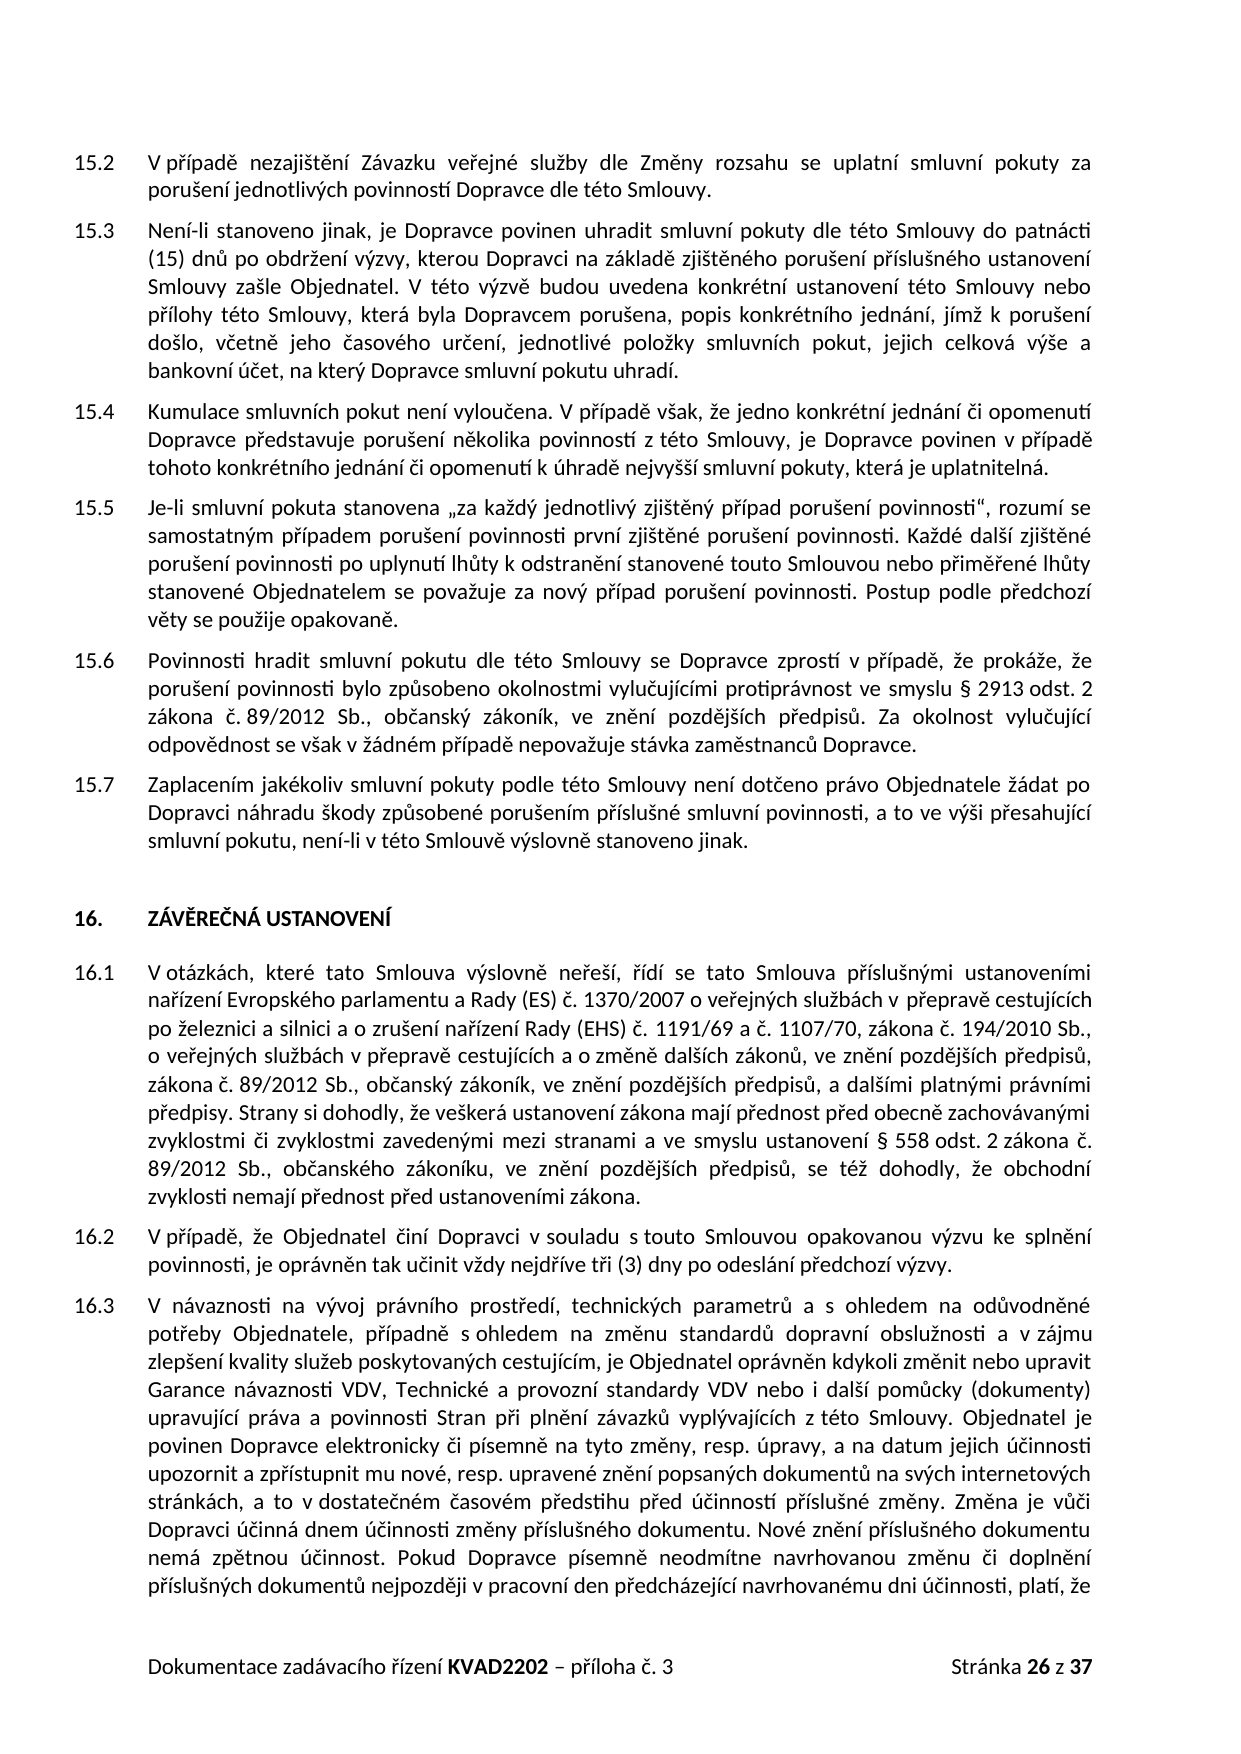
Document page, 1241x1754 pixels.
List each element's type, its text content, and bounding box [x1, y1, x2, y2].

text Povinnosti hradit smluvní pokutu dle této Smlouvy se Dopravce zprostí v případě, že prokáže, že porušení povinnosti bylo způsobeno okolnostmi vylučujícími protiprávnost ve smyslu § 2913 odst. 2 zákona č. 89/2012 Sb., občanský zákoník, ve znění pozdějších předpisů. Za okolnost vylučující odpovědnost se však v žádném případě nepovažuje stávka zaměstnanců Dopravce. [74, 646, 1093, 758]
text Je-li smluvní pokuta stanovena „za každý jednotlivý zjištěný případ porušení povinnosti“, rozumí se samostatným případem porušení povinnosti první zjištěné porušení povinnosti. Každé další zjištěné porušení povinnosti po uplynutí lhůty k odstranění stanovené touto Smlouvou nebo přiměřené lhůty stanovené Objednatelem se považuje za nový případ porušení povinnosti. Postup podle předchozí věty se použije opakovaně. [74, 493, 1093, 633]
text V otázkách, které tato Smlouva výslovně neřeší, řídí se tato Smlouva příslušnými ustanoveními nařízení Evropského parlamentu a Rady (ES) č. 1370/2007 o veřejných službách v přepravě cestujících po železnici a silnici a o zrušení nařízení Rady (EHS) č. 1191/69 a č. 1107/70, zákona č. 194/2010 Sb., o veřejných službách v přepravě cestujících a o změně dalších zákonů, ve znění pozdějších předpisů, zákona č. 89/2012 Sb., občanský zákoník, ve znění pozdějších předpisů, a dalšími platnými právními předpisy. Strany si dohodly, že veškerá ustanovení zákona mají přednost před obecně zachovávanými zvyklostmi či zvyklostmi zavedenými mezi stranami a ve smyslu ustanovení § 558 odst. 2 zákona č. 89/2012 Sb., občanského zákoníku, ve znění pozdějších předpisů, se též dohodly, že obchodní zvyklosti nemají přednost před ustanoveními zákona. [74, 958, 1093, 1210]
text Zaplacením jakékoliv smluvní pokuty podle této Smlouvy není dotčeno právo Objednatele žádat po Dopravci náhradu škody způsobené porušením příslušné smluvní povinnosti, a to ve výši přesahující smluvní pokutu, není-li v této Smlouvě výslovně stanoveno jinak. [74, 771, 1093, 854]
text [74, 1291, 1093, 1599]
text Není-li stanoveno jinak, je Dopravce povinen uhradit smluvní pokuty dle této Smlouvy do patnácti (15) dnů po obdržení výzvy, kterou Dopravci na základě zjištěného porušení příslušného ustanovení Smlouvy zašle Objednatel. V této výzvě budou uvedena konkrétní ustanovení této Smlouvy nebo přílohy této Smlouvy, která byla Dopravcem porušena, popis konkrétního jednání, jímž k porušení došlo, včetně jeho časového určení, jednotlivé položky smluvních pokut, jejich celková výše a bankovní účet, na který Dopravce smluvní pokutu uhradí. [74, 216, 1093, 384]
subtitle Závěrečná ustanovení [74, 904, 1093, 933]
text V případě, že Objednatel činí Dopravci v souladu s touto Smlouvou opakovanou výzvu ke splnění povinnosti, je oprávněn tak učinit vždy nejdříve tři (3) dny po odeslání předchozí výzvy. [74, 1222, 1093, 1278]
text Kumulace smluvních pokut není vyloučena. V případě však, že jedno konkrétní jednání či opomenutí Dopravce představuje porušení několika povinností z této Smlouvy, je Dopravce povinen v případě tohoto konkrétního jednání či opomenutí k úhradě nejvyšší smluvní pokuty, která je uplatnitelná. [74, 397, 1093, 481]
text V případě nezajištění Závazku veřejné služby dle Změny rozsahu se uplatní smluvní pokuty za porušení jednotlivých povinností Dopravce dle této Smlouvy. [74, 148, 1093, 204]
